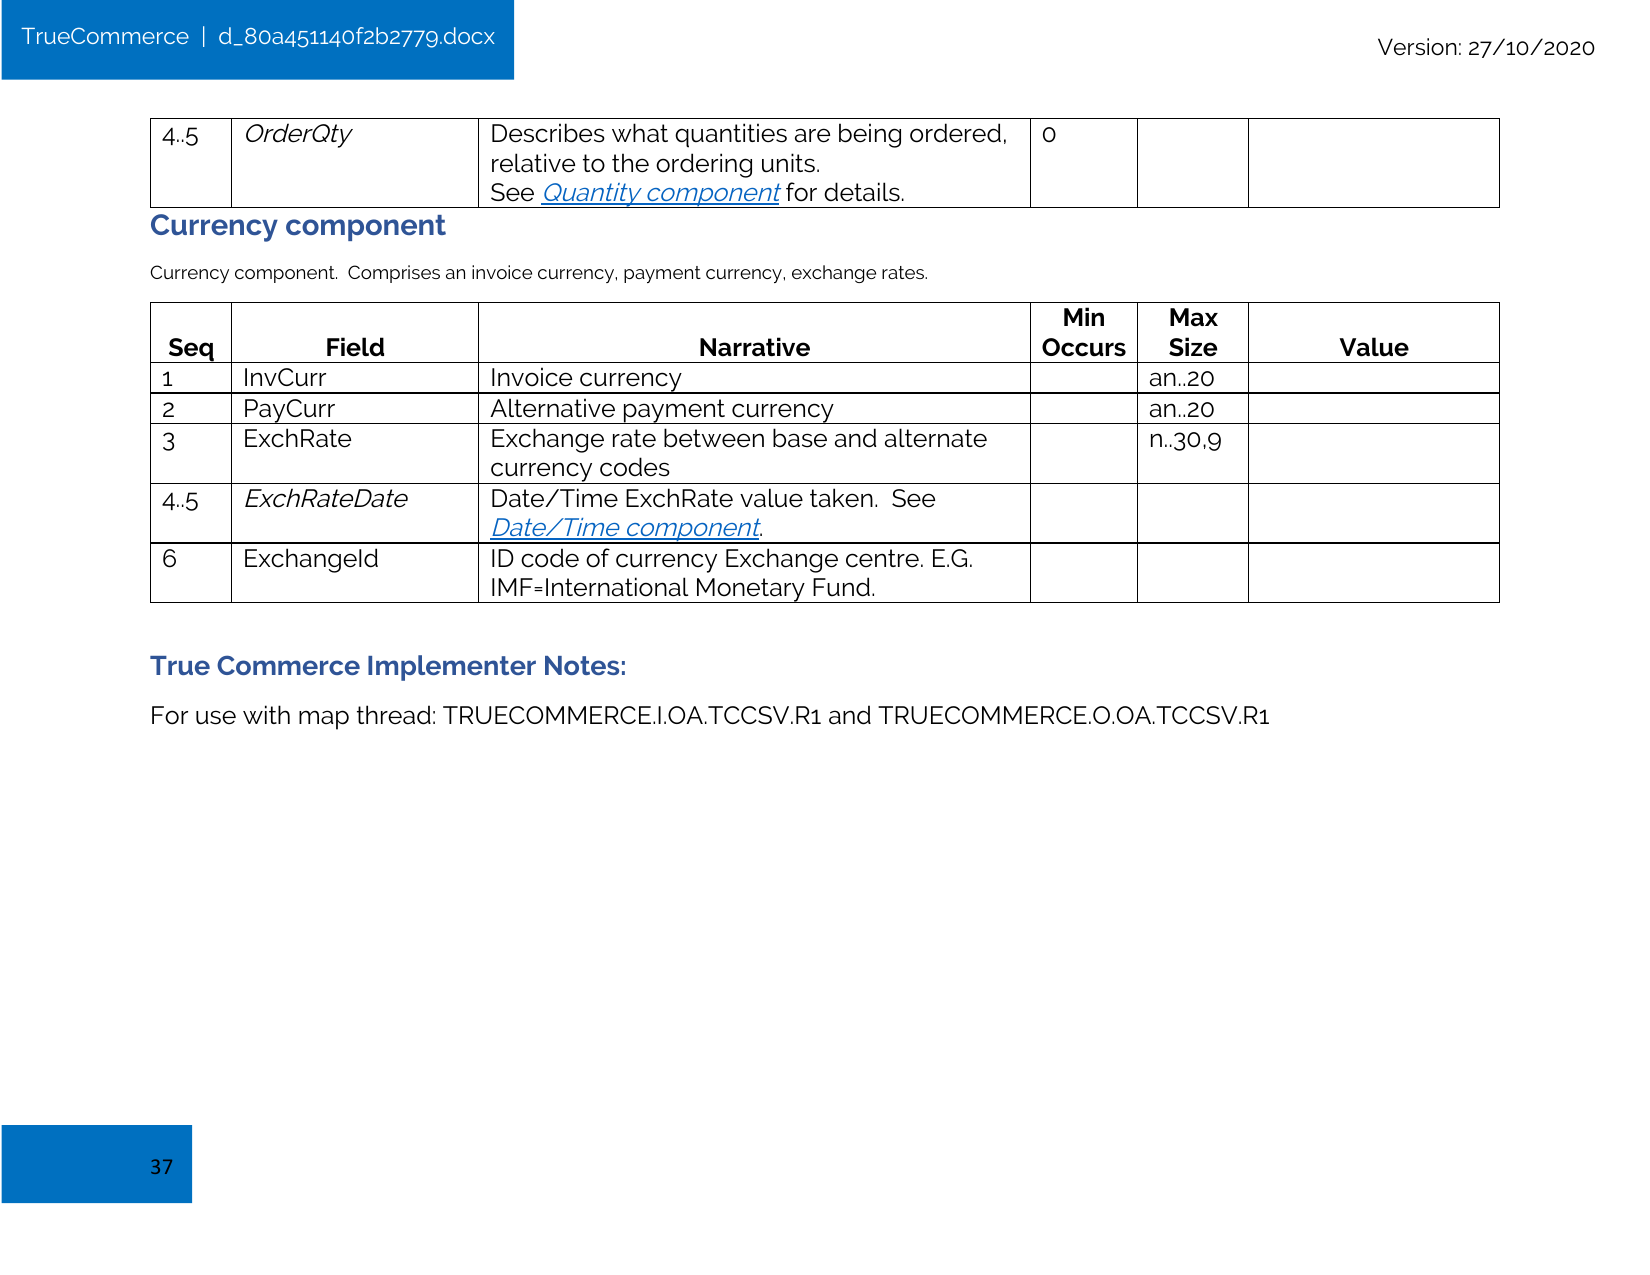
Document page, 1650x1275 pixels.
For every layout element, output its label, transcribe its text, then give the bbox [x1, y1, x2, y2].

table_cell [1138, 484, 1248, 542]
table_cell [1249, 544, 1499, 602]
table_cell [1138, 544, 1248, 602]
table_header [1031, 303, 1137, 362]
text True Commerce Implementer Notes: [150, 650, 1500, 682]
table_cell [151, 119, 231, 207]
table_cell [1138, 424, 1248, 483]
text Currency component [150, 208, 1500, 243]
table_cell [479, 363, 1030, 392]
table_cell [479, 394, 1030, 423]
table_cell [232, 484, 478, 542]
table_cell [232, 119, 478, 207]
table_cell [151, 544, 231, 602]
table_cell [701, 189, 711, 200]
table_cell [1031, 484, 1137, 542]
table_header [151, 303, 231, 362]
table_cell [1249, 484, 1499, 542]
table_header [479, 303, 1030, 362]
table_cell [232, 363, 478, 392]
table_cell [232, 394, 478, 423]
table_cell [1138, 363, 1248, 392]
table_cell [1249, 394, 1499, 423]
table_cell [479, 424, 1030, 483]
text For use with map thread: TRUECOMMERCE.I.OA.TCCSV.R1 and TRUECOMMERCE.O.OA.TCCSV.R1 [150, 701, 1500, 731]
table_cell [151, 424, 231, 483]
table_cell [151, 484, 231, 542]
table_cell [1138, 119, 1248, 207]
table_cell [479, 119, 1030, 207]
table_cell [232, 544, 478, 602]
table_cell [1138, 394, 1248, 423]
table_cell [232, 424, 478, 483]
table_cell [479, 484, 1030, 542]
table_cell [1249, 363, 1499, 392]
text Currency component. Comprises an invoice currency, payment currency, exchange rates. [150, 262, 1500, 284]
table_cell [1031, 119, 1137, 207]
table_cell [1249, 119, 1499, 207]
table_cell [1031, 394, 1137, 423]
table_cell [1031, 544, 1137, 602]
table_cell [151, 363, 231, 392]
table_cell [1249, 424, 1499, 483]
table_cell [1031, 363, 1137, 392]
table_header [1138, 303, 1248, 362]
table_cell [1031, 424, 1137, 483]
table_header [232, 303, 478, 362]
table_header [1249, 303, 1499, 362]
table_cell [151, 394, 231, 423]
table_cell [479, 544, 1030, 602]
